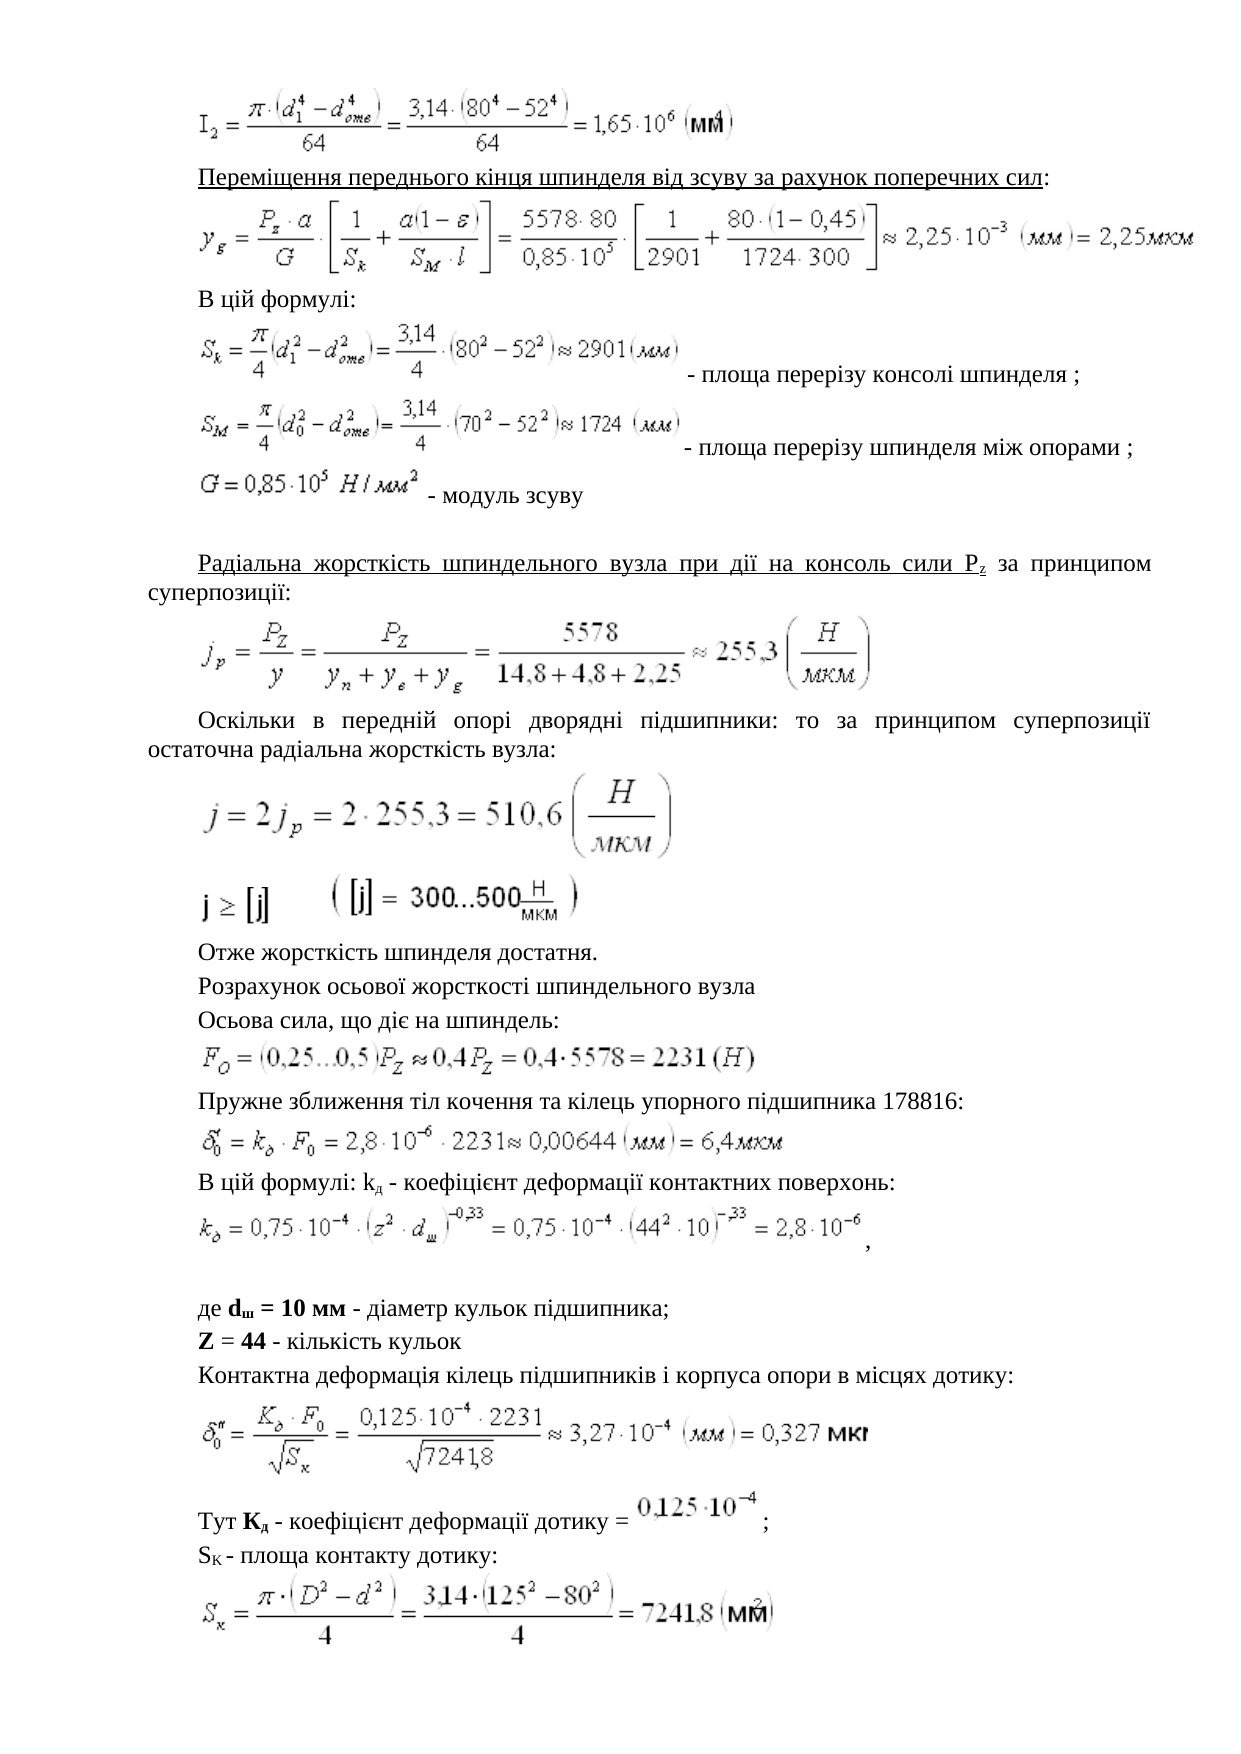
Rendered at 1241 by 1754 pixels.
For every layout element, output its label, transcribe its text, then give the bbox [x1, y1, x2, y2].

picture [197, 887, 273, 927]
text В цій формулі: [148, 284, 1152, 313]
picture [635, 1485, 763, 1529]
text Z = 44 - кількість кульок [148, 1326, 1152, 1355]
picture [197, 196, 1198, 280]
picture [197, 88, 734, 158]
picture [197, 1394, 868, 1481]
picture [328, 874, 579, 927]
text Отже жорсткість шпинделя достатня. [148, 937, 1152, 966]
text Переміщення переднього кінця шпинделя від зсуву за рахунок поперечних сил: [148, 162, 1152, 191]
text SK - площа контакту дотику: [148, 1540, 1152, 1568]
text Пружне зближення тіл кочення та кілець упорного підшипника 178816: [148, 1086, 1152, 1115]
picture [197, 1119, 787, 1163]
picture [197, 465, 422, 504]
text Оскільки в передній опорі дворядні підшипники: то за принципом суперпозиції остаточна радіальна жорсткість вузла: [148, 705, 1152, 762]
text Розрахунок осьової жорсткості шпиндельного вузла [148, 971, 1152, 1000]
text В цій формулі: kд - коефіцієнт деформації контактних поверхонь: [148, 1167, 1152, 1196]
picture [197, 392, 684, 456]
picture [197, 1201, 865, 1249]
picture [197, 1038, 759, 1081]
text Тут Кд - коефіцієнт деформації дотику = ; [148, 1485, 1152, 1534]
text Контактна деформація кілець підшипників і корпуса опори в місцях дотику: [148, 1360, 1152, 1389]
picture [197, 767, 679, 865]
picture [197, 318, 681, 383]
text - модуль зсуву [148, 466, 1152, 509]
picture [197, 1573, 776, 1651]
text Осьова сила, що діє на шпиндель: [148, 1005, 1152, 1034]
text Радіальна жорсткість шпиндельного вузла при дії на консоль сили Pz за принципом суперпозиції: [148, 548, 1152, 606]
text де dш = 10 мм - діаметр кульок підшипника; [148, 1293, 1152, 1321]
picture [197, 610, 887, 700]
